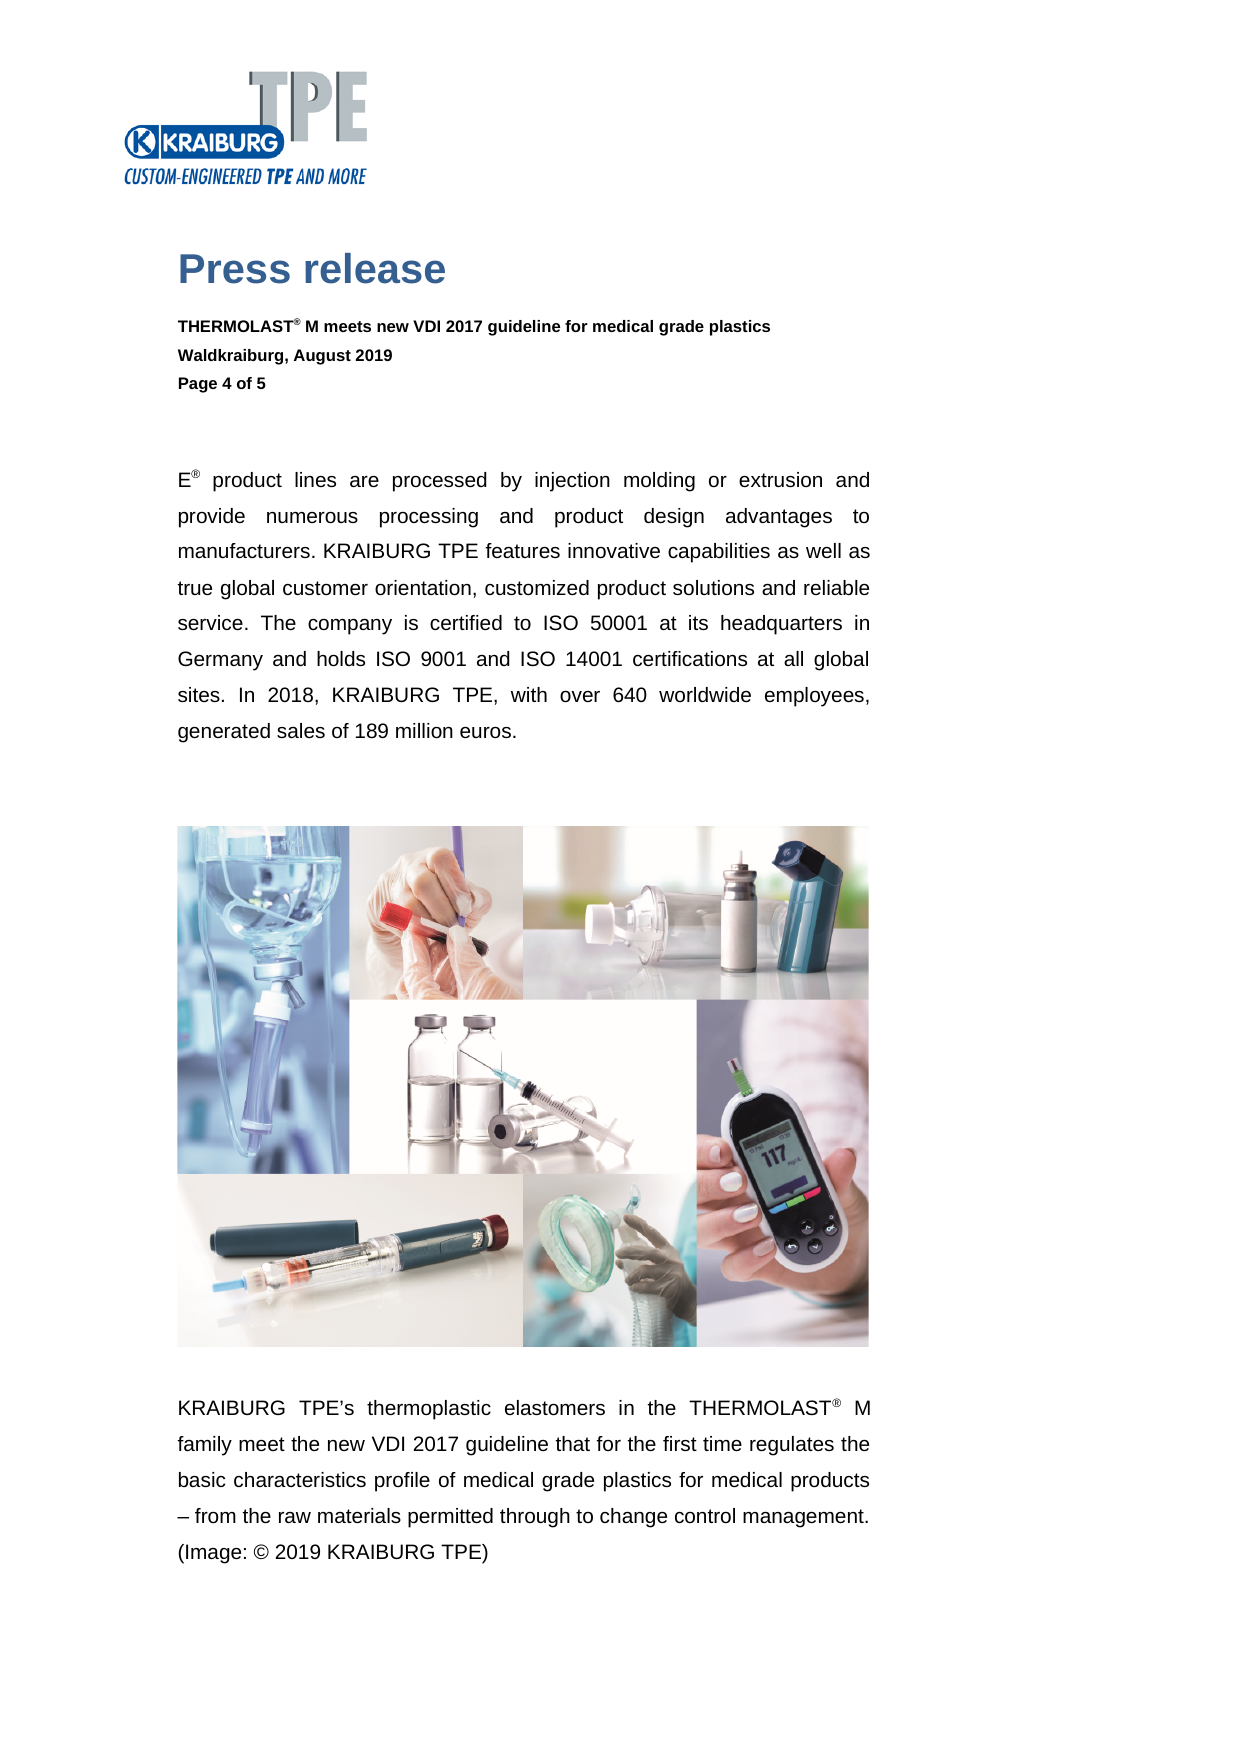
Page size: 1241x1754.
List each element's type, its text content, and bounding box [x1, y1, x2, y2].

text KRAIBURG TPE’s thermoplastic elastomers in the THERMOLAST® M family meet the new VDI 2017 guideline that for the first time regulates the basic characteristics profile of medical grade plastics for medical products – from the raw materials permitted through to change control management. (Image: © 2019 KRAIBURG TPE) [177, 1396, 871, 1564]
picture [177, 826, 869, 1347]
picture [112, 55, 379, 200]
